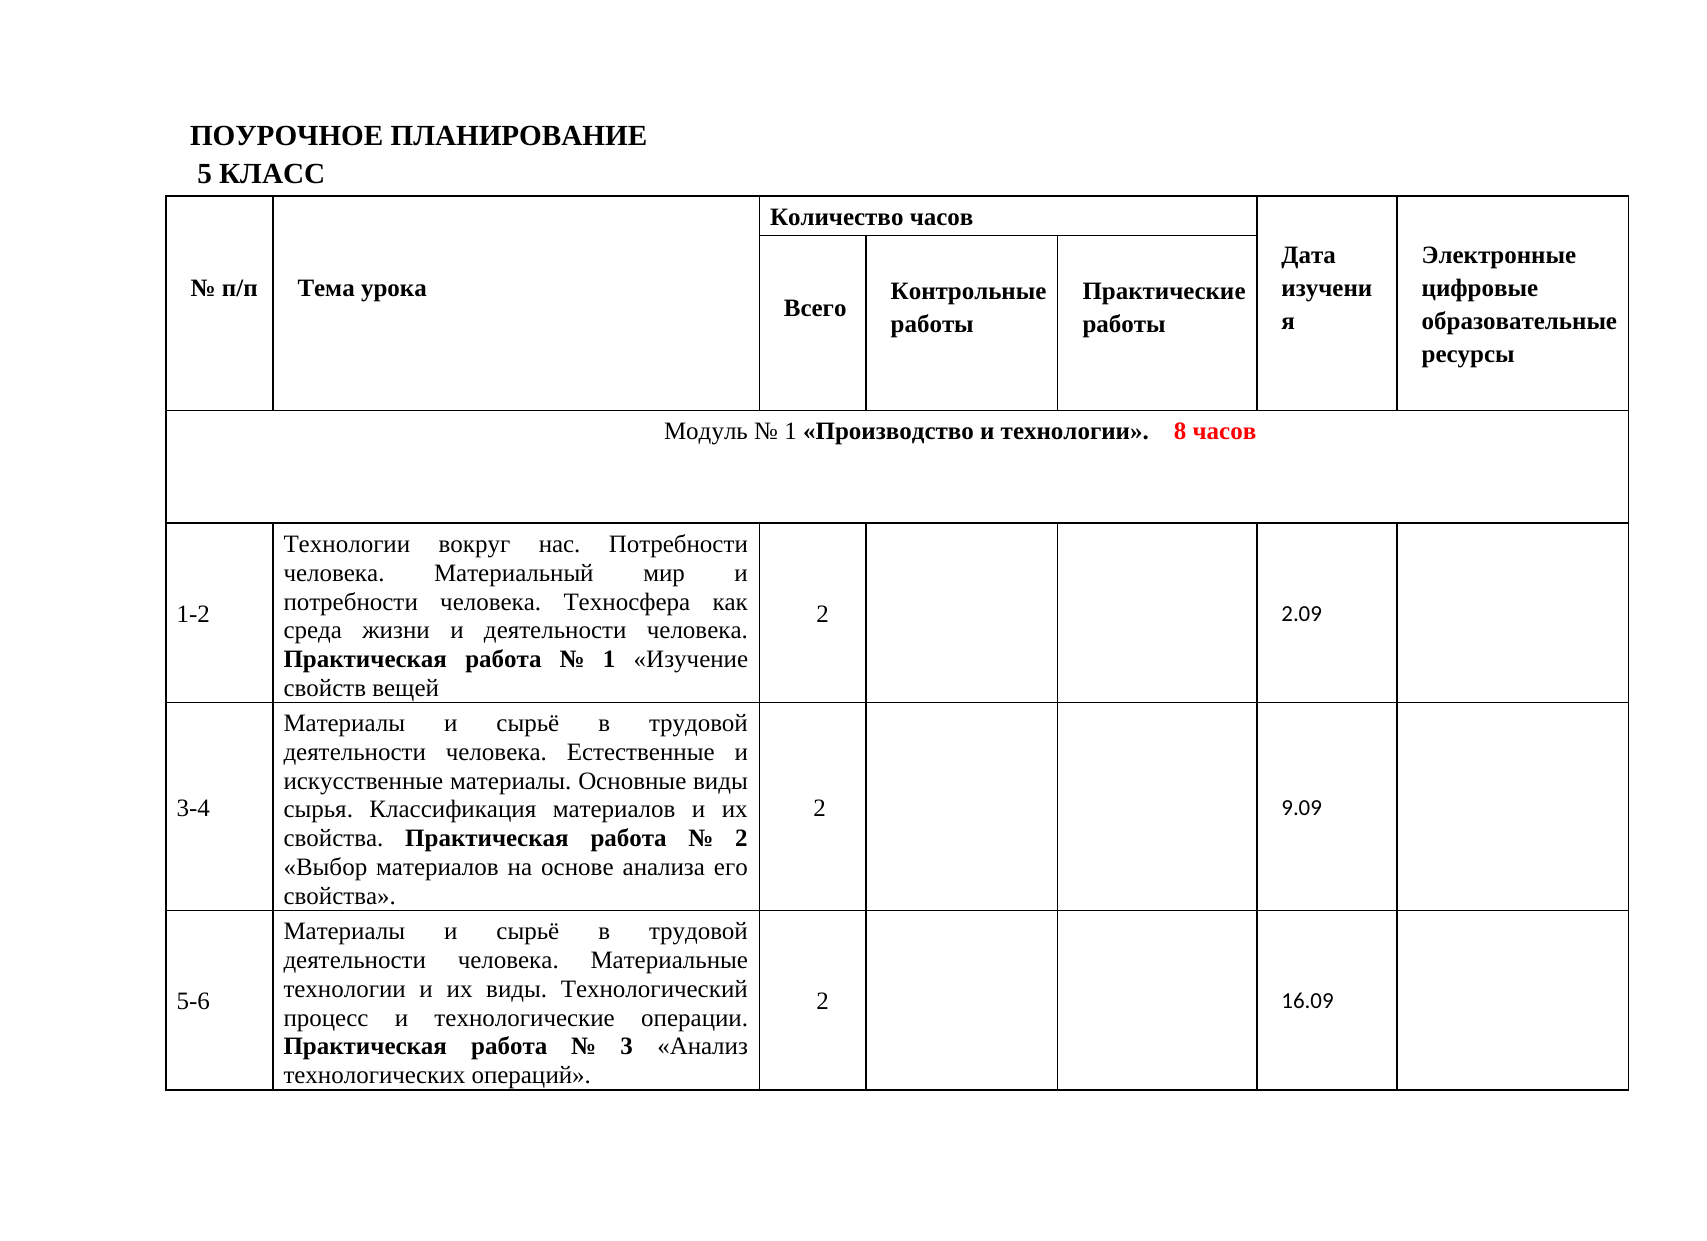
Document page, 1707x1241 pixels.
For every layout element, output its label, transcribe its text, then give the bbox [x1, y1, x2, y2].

table_cell Практические работы [1058, 236, 1256, 409]
table_header Электронные цифровые образовательные ресурсы [1398, 197, 1628, 409]
table_cell 5-6 [167, 911, 272, 1089]
table_cell 9.09 [1258, 703, 1396, 909]
table_cell 2 [760, 911, 865, 1089]
text ПОУРОЧНОЕ ПЛАНИРОВАНИЕ [190, 118, 1618, 152]
table_cell [1398, 911, 1628, 1089]
table_cell Материалы и сырьё в трудовой деятельности человека. Материальные технологии и их виды. Технологический процесс и технологические операции. Практическая работа № 3 «Анализ технологических операций». [274, 911, 759, 1089]
table_cell [1398, 524, 1628, 702]
table_header № п/п [167, 197, 272, 409]
table_cell Модуль № 1 «Производство и технологии». 8 часов [167, 411, 1628, 522]
table_cell 3-4 [167, 703, 272, 909]
table_cell [1058, 703, 1256, 909]
text 5 КЛАСС [190, 157, 1618, 190]
table_cell Всего [760, 236, 865, 409]
table_cell 2 [760, 703, 865, 909]
table_cell Материалы и сырьё в трудовой деятельности человека. Естественные и искусственные материалы. Основные виды сырья. Классификация материалов и их свойства. Практическая работа № 2 «Выбор материалов на основе анализа его свойства». [274, 703, 759, 909]
table_cell Технологии вокруг нас. Потребности человека. Материальный мир и потребности человека. Техносфера как среда жизни и деятельности человека. Практическая работа № 1 «Изучение свойств вещей [274, 524, 759, 702]
table_cell [1058, 524, 1256, 702]
table_cell 2.09 [1258, 524, 1396, 702]
table_cell [867, 703, 1057, 909]
table_cell 1-2 [167, 524, 272, 702]
table_cell [867, 911, 1057, 1089]
table_cell [1398, 703, 1628, 909]
table_cell 16.09 [1258, 911, 1396, 1089]
table_header Тема урока [274, 197, 759, 409]
table_cell [867, 524, 1057, 702]
table_cell Контрольные работы [867, 236, 1057, 409]
table_cell 2 [760, 524, 865, 702]
table_header Количество часов [760, 197, 1256, 234]
table_header Дата изучения [1258, 197, 1396, 409]
table_cell [1058, 911, 1256, 1089]
